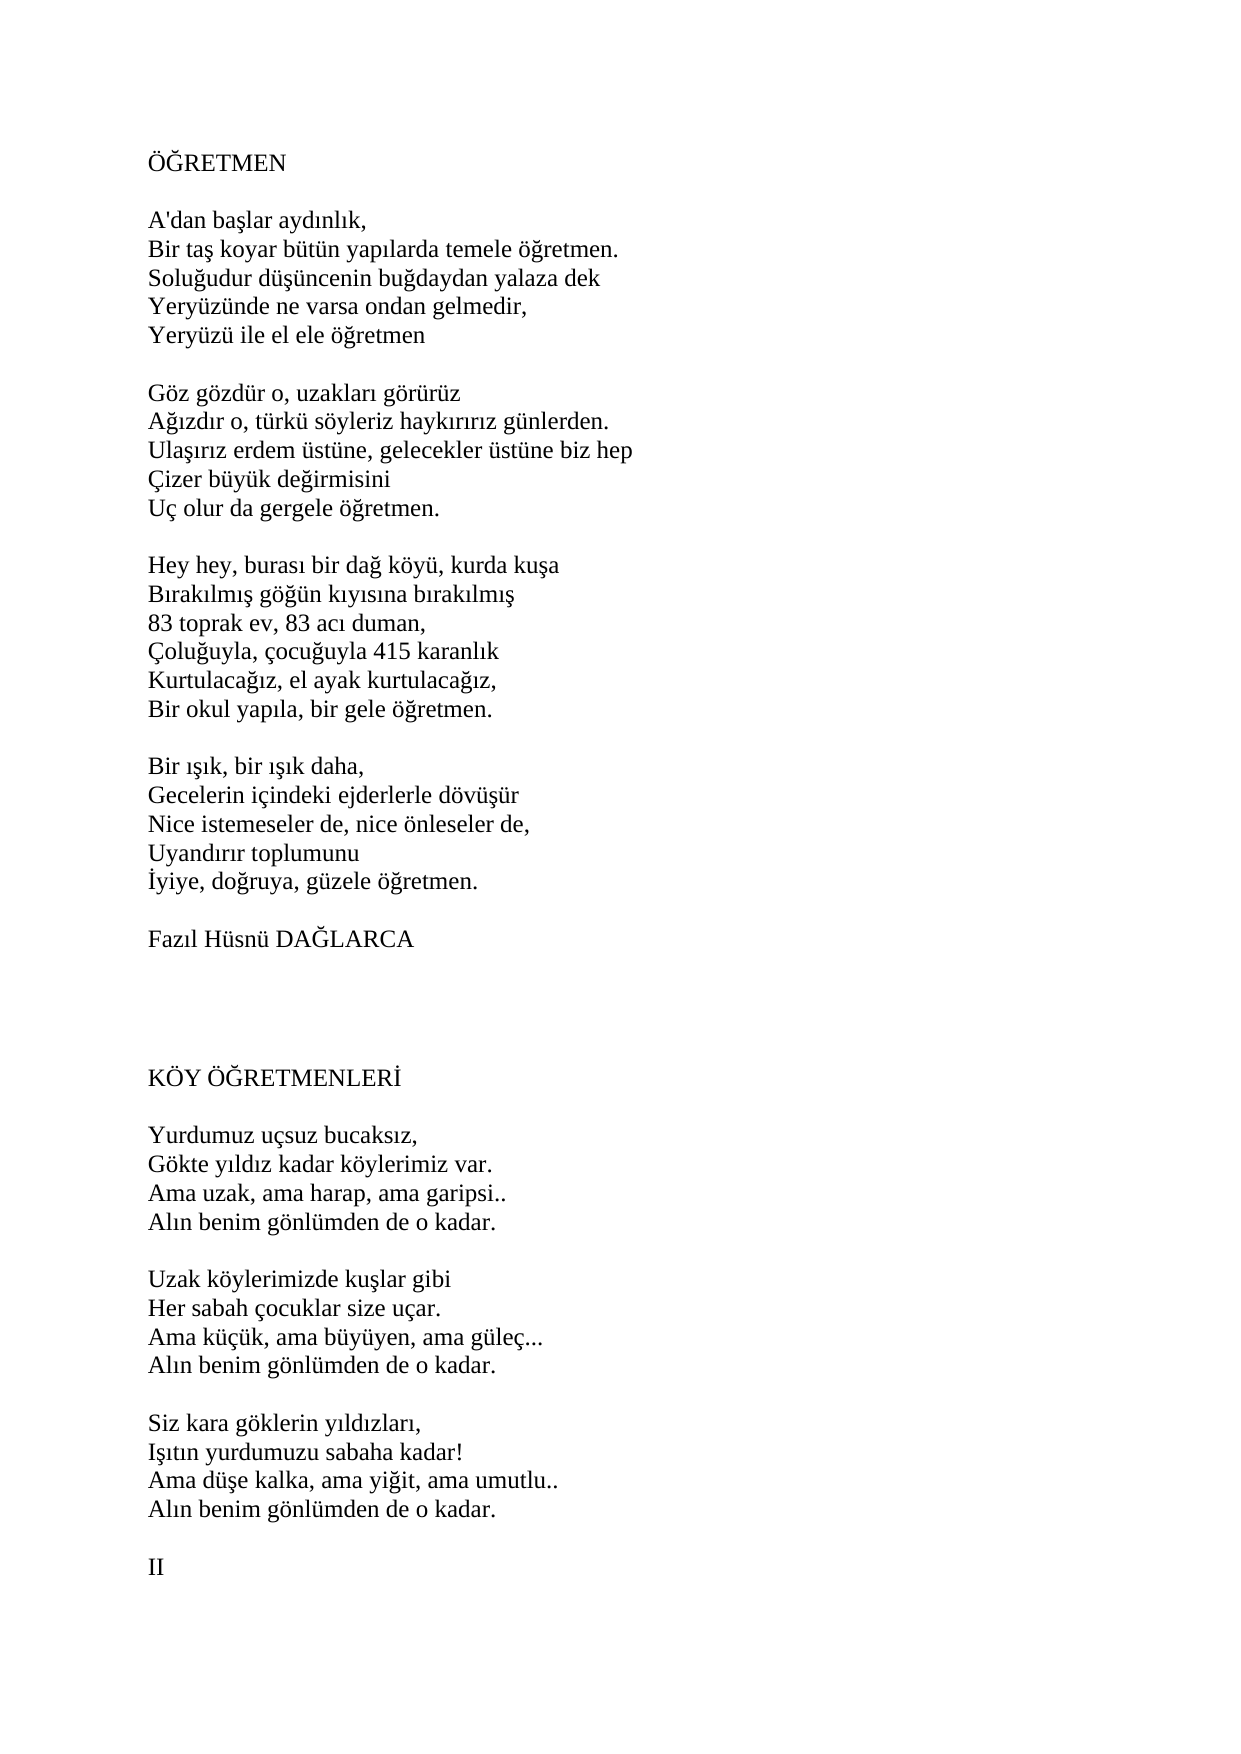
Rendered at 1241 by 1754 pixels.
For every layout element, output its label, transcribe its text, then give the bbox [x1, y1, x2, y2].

text KÖY ÖĞRETMENLERİ [148, 1063, 1093, 1091]
text ÖĞRETMEN A'dan başlar aydınlık, Bir taş koyar bütün yapılarda temele öğretmen. Soluğudur düşüncenin buğdaydan yalaza dek Yeryüzünde ne varsa ondan gelmedir, Yeryüzü ile el ele öğretmen Göz gözdür o, uzakları görürüz Ağızdır o, türkü söyleriz haykırırız günlerden. Ulaşırız erdem üstüne, gelecekler üstüne biz hep Çizer büyük değirmisini Uç olur da gergele öğretmen. Hey hey, burası bir dağ köyü, kurda kuşa Bırakılmış göğün kıyısına bırakılmış 83 toprak ev, 83 acı duman, Çoluğuyla, çocuğuyla 415 karanlık Kurtulacağız, el ayak kurtulacağız, Bir okul yapıla, bir gele öğretmen. Bir ışık, bir ışık daha, Gecelerin içindeki ejderlerle dövüşür Nice istemeseler de, nice önleseler de, Uyandırır toplumunu İyiye, doğruya, güzele öğretmen. Fazıl Hüsnü DAĞLARCA [148, 148, 1093, 953]
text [148, 1121, 1093, 1581]
